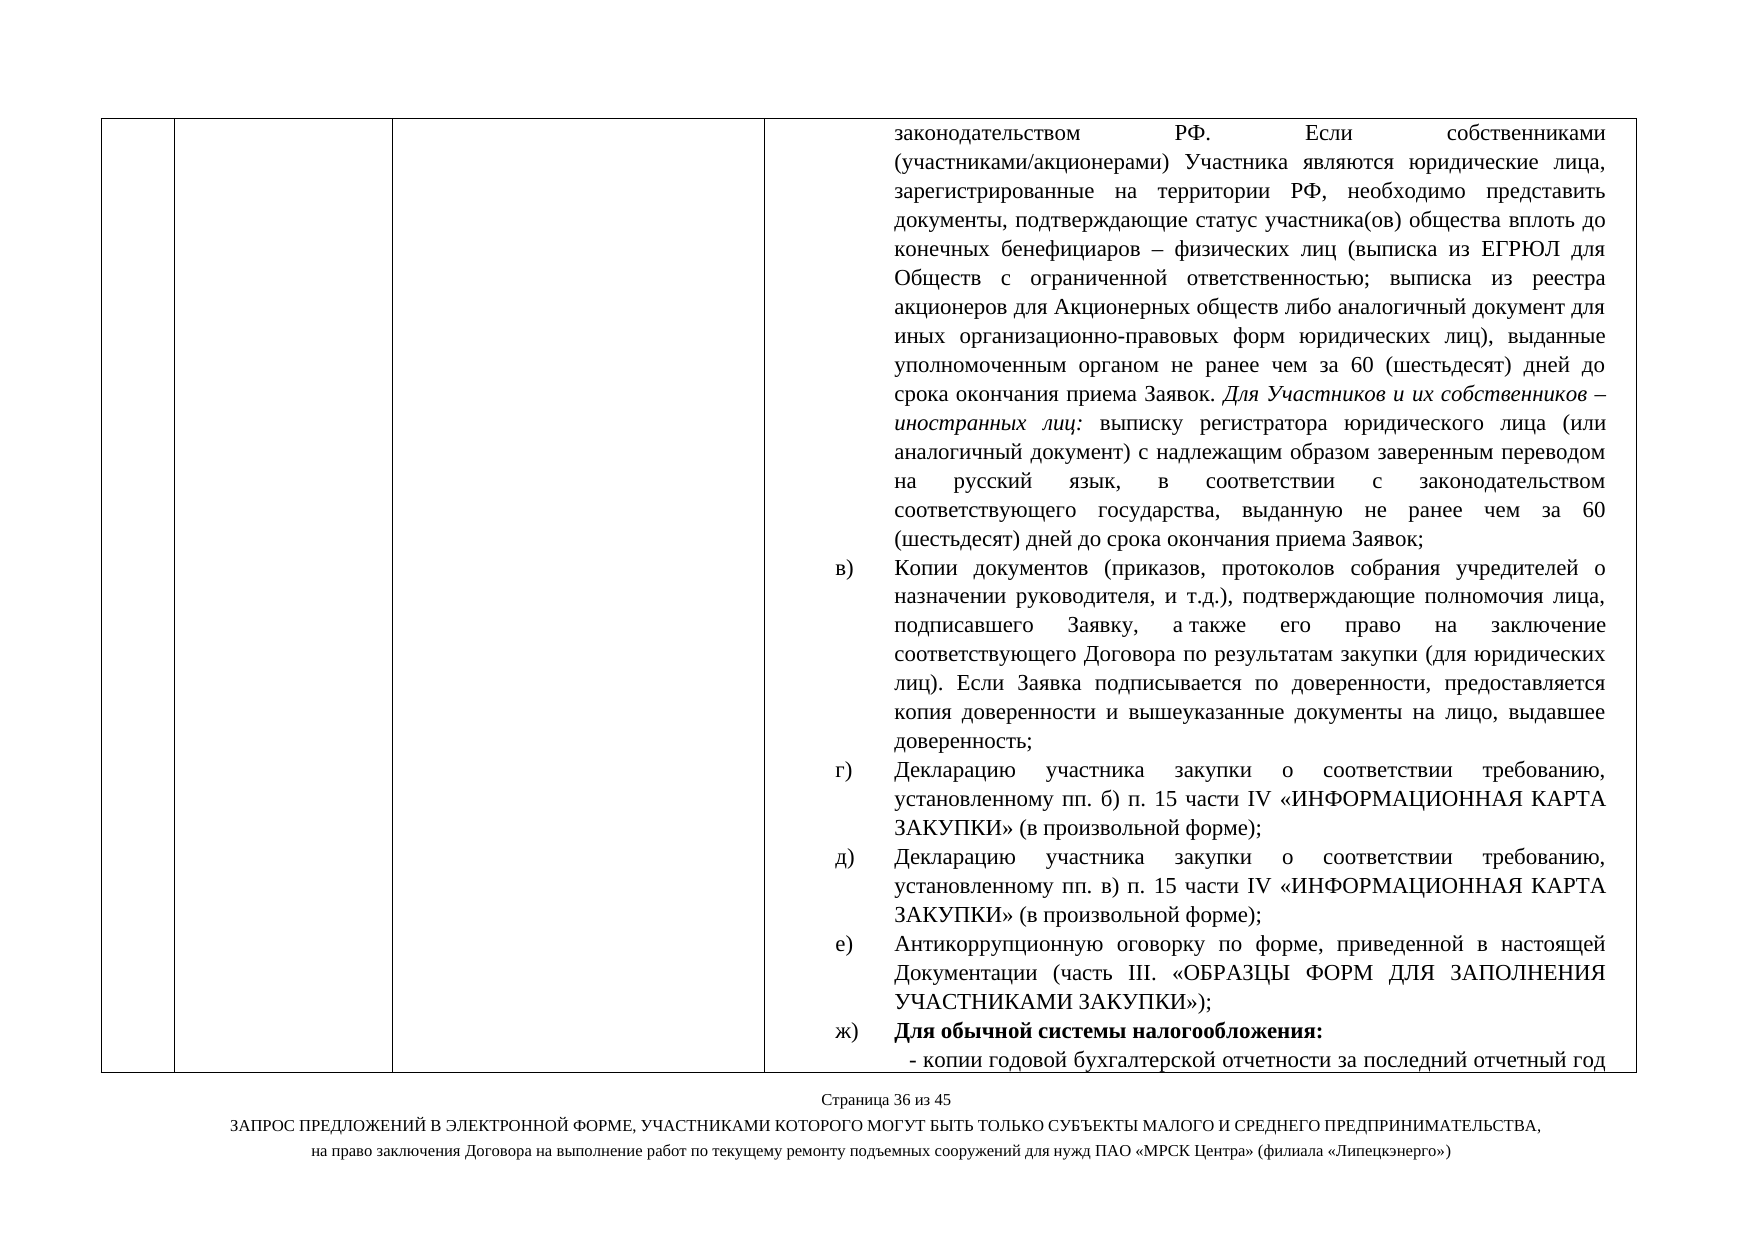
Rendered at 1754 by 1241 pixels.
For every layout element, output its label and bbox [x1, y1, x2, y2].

table_cell [102, 119, 174, 1072]
table_cell [175, 119, 392, 1072]
table_cell [393, 119, 764, 1072]
table_cell [765, 119, 1636, 1072]
